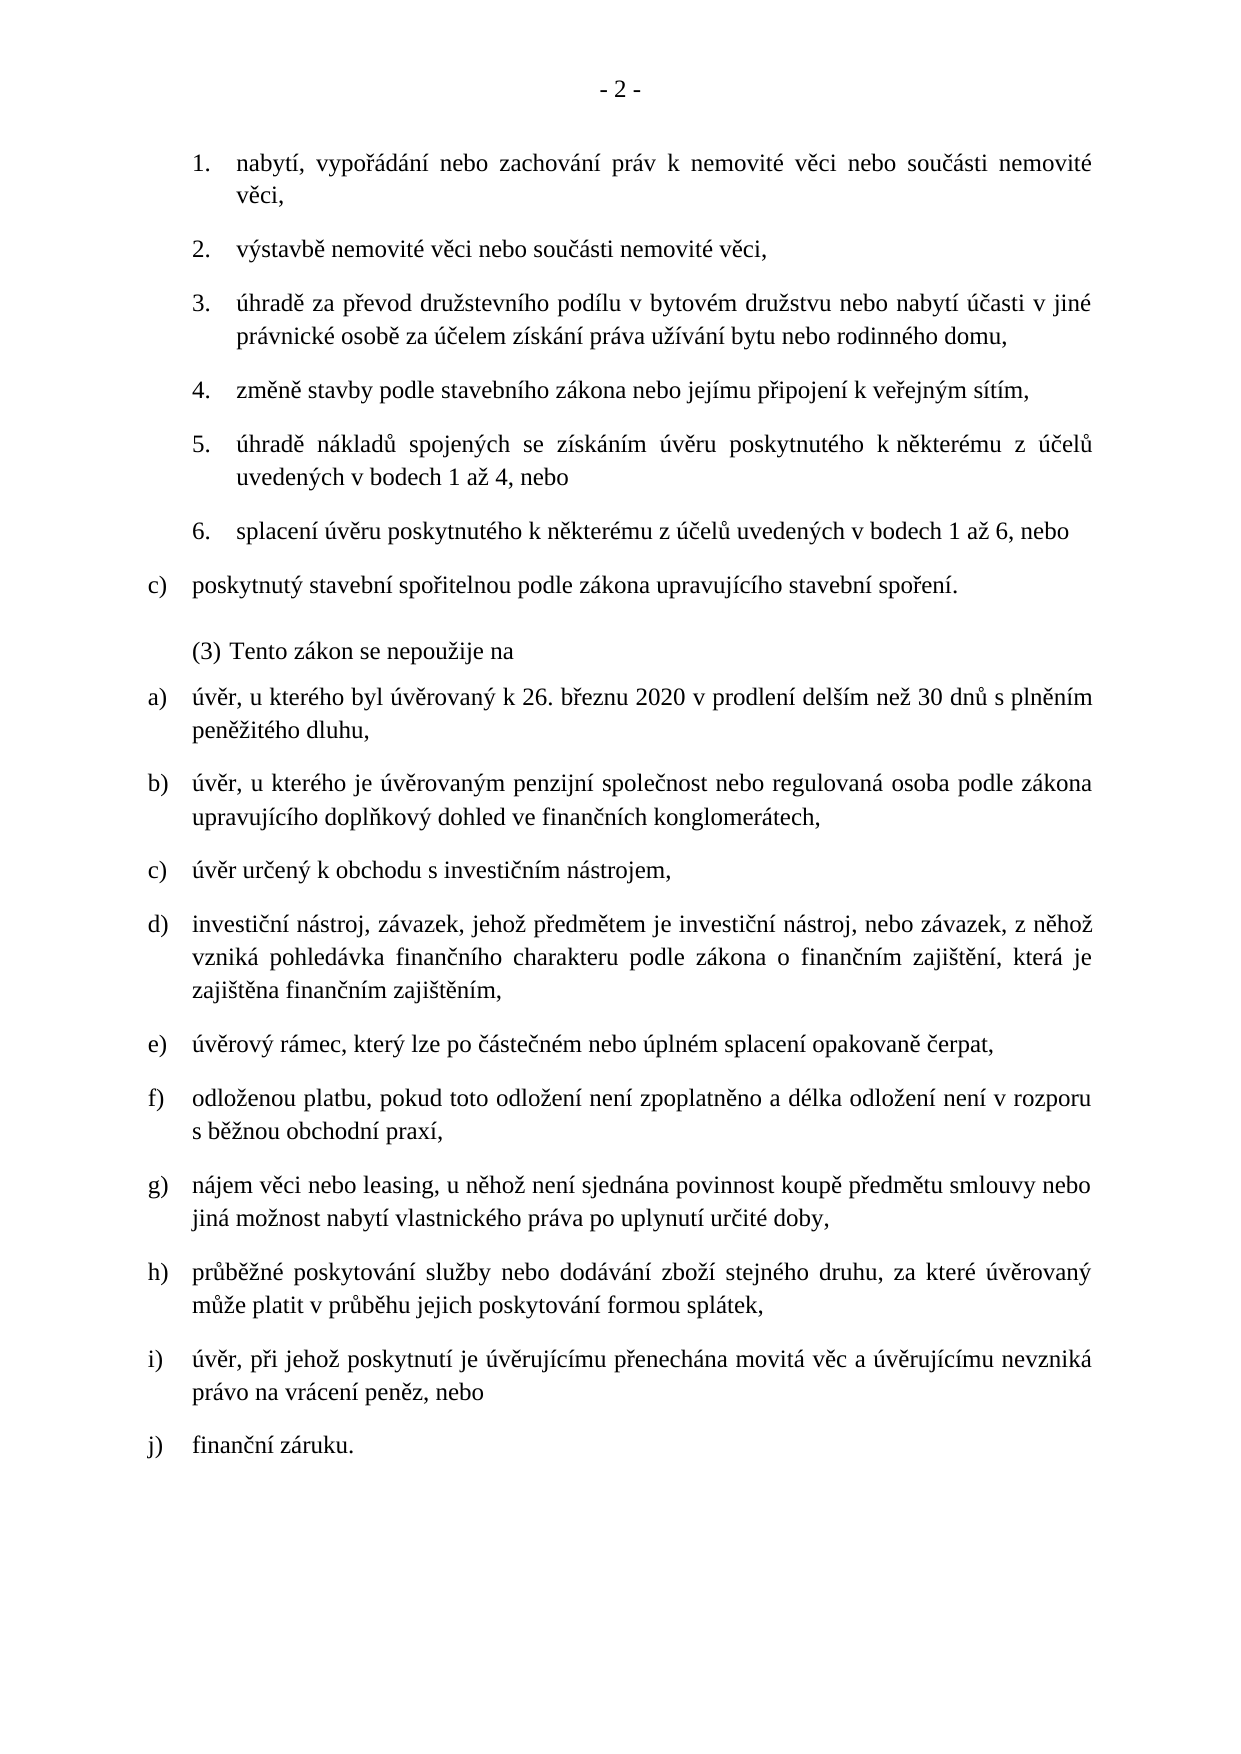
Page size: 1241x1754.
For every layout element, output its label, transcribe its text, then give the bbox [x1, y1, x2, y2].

text Tento zákon se nepoužije na [148, 636, 1093, 665]
text úvěrový rámec, který lze po částečném nebo úplném splacení opakovaně čerpat, [148, 1029, 1093, 1058]
text nájem věci nebo leasing, u něhož není sjednána povinnost koupě předmětu smlouvy nebo jiná možnost nabytí vlastnického práva po uplynutí určité doby, [148, 1170, 1093, 1232]
text změně stavby podle stavebního zákona nebo jejímu připojení k veřejným sítím, [192, 375, 1093, 404]
text úvěr, u kterého byl úvěrovaný k 26. březnu 2020 v prodlení delším než 30 dnů s plněním peněžitého dluhu, [148, 682, 1093, 743]
text úvěr určený k obchodu s investičním nástrojem, [148, 855, 1093, 884]
text úvěr, při jehož poskytnutí je úvěrujícímu přenechána movitá věc a úvěrujícímu nevzniká právo na vrácení peněz, nebo [148, 1344, 1093, 1405]
text finanční záruku. [148, 1431, 1093, 1459]
text nabytí, vypořádání nebo zachování práv k nemovité věci nebo součásti nemovité věci, [192, 148, 1093, 209]
text odloženou platbu, pokud toto odložení není zpoplatněno a délka odložení není v rozporu s běžnou obchodní praxí, [148, 1083, 1093, 1145]
text výstavbě nemovité věci nebo součásti nemovité věci, [192, 234, 1093, 263]
text splacení úvěru poskytnutého k některému z účelů uvedených v bodech 1 až 6, nebo [192, 516, 1093, 545]
text investiční nástroj, závazek, jehož předmětem je investiční nástroj, nebo závazek, z něhož vzniká pohledávka finančního charakteru podle zákona o finančním zajištění, která je zajištěna finančním zajištěním, [148, 909, 1093, 1004]
text úvěr, u kterého je úvěrovaným penzijní společnost nebo regulovaná osoba podle zákona upravujícího doplňkový dohled ve finančních konglomerátech, [148, 768, 1093, 830]
text průběžné poskytování služby nebo dodávání zboží stejného druhu, za které úvěrovaný může platit v průběhu jejich poskytování formou splátek, [148, 1257, 1093, 1318]
text úhradě za převod družstevního podílu v bytovém družstvu nebo nabytí účasti v jiné právnické osobě za účelem získání práva užívání bytu nebo rodinného domu, [192, 288, 1093, 350]
text úhradě nákladů spojených se získáním úvěru poskytnutého k některému z účelů uvedených v bodech 1 až 4, nebo [192, 429, 1093, 491]
text poskytnutý stavební spořitelnou podle zákona upravujícího stavební spoření. [148, 570, 1093, 598]
